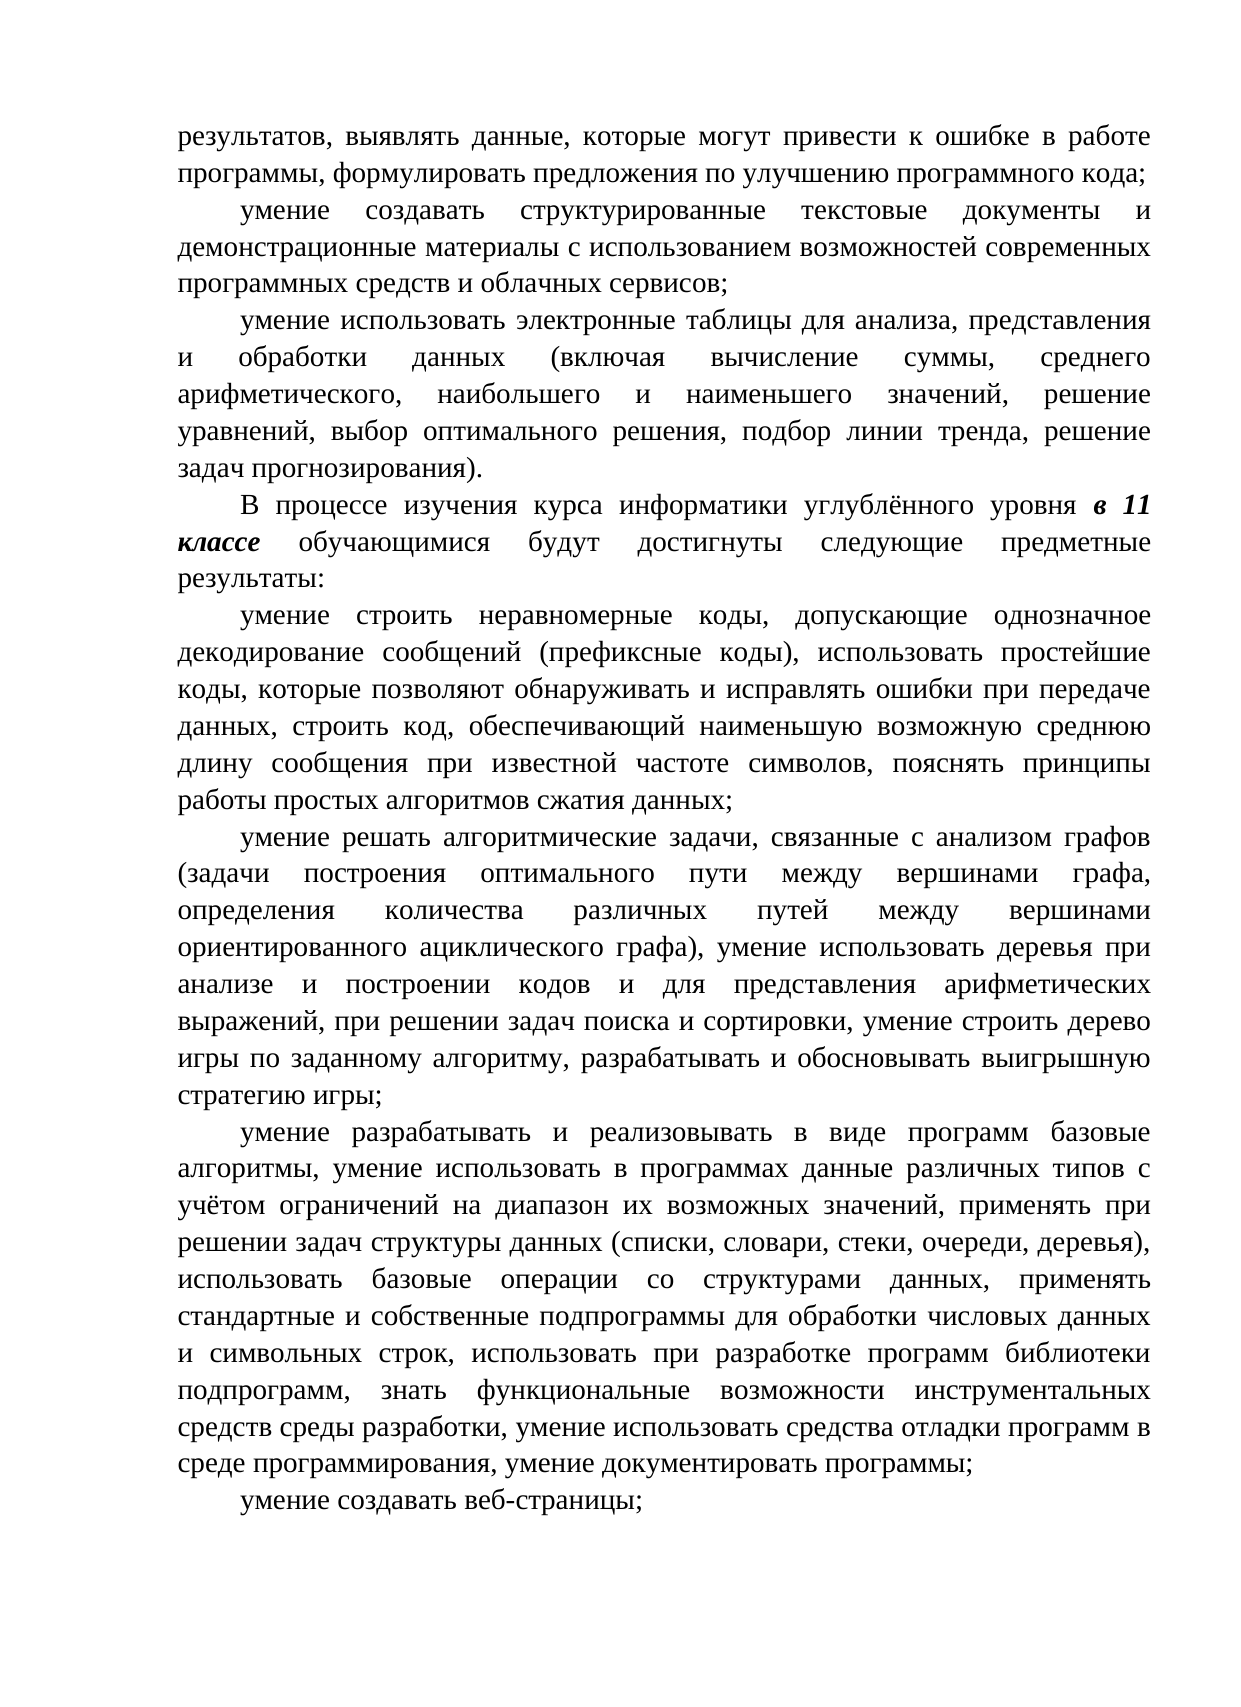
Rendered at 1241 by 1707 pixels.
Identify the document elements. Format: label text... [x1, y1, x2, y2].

text умение использовать электронные таблицы для анализа, представления и обработки данных (включая вычисление суммы, среднего арифметического, наибольшего и наименьшего значений, решение уравнений, выбор оптимального решения, подбор линии тренда, решение задач прогнозирования). [177, 302, 1152, 483]
text умение создавать веб-страницы; [177, 1482, 1152, 1516]
text В процессе изучения курса информатики углублённого уровня в 11 классе обучающимися будут достигнуты следующие предметные результаты: [177, 487, 1152, 594]
text умение разрабатывать и реализовывать в виде программ базовые алгоритмы, умение использовать в программах данные различных типов с учётом ограничений на диапазон их возможных значений, применять при решении задач структуры данных (списки, словари, стеки, очереди, деревья), использовать базовые операции со структурами данных, применять стандартные и собственные подпрограммы для обработки числовых данных и символьных строк, использовать при разработке программ библиотеки подпрограмм, знать функциональные возможности инструментальных средств среды разработки, умение использовать средства отладки программ в среде программирования, умение документировать программы; [177, 1114, 1152, 1479]
text умение решать алгоритмические задачи, связанные с анализом графов (задачи построения оптимального пути между вершинами графа, определения количества различных путей между вершинами ориентированного ациклического графа), умение использовать деревья при анализе и построении кодов и для представления арифметических выражений, при решении задач поиска и сортировки, умение строить дерево игры по заданному алгоритму, разрабатывать и обосновывать выигрышную стратегию игры; [177, 819, 1152, 1110]
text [177, 118, 1152, 188]
text умение создавать структурированные текстовые документы и демонстрационные материалы с использованием возможностей современных программных средств и облачных сервисов; [177, 192, 1152, 299]
text умение строить неравномерные коды, допускающие однозначное декодирование сообщений (префиксные коды), использовать простейшие коды, которые позволяют обнаруживать и исправлять ошибки при передаче данных, строить код, обеспечивающий наименьшую возможную среднюю длину сообщения при известной частоте символов, пояснять принципы работы простых алгоритмов сжатия данных; [177, 597, 1152, 815]
